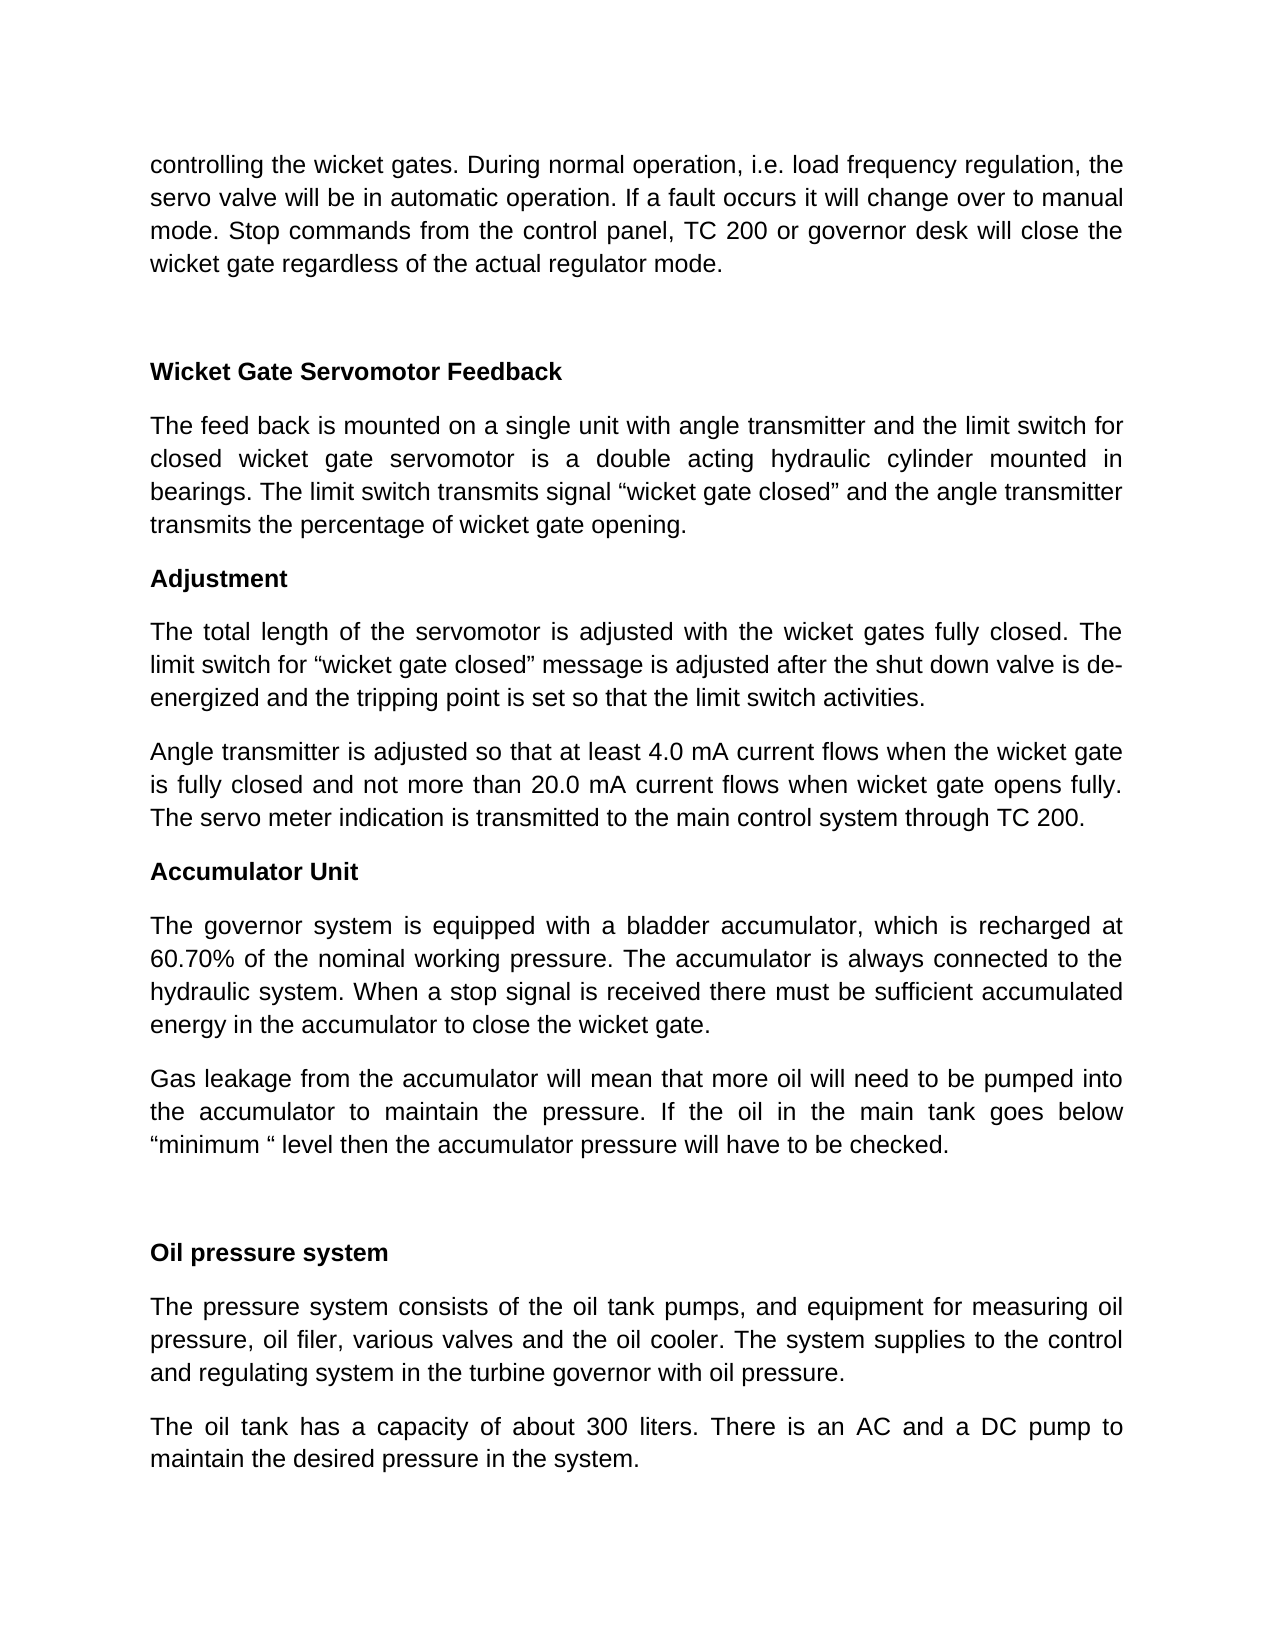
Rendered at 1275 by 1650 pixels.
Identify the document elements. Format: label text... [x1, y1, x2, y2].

text The pressure system consists of the oil tank pumps, and equipment for measuring oil pressure, oil filer, various valves and the oil cooler. The system supplies to the control and regulating system in the turbine governor with oil pressure. [150, 1292, 1125, 1386]
text Adjustment [150, 563, 1125, 592]
text The total length of the servomotor is adjusted with the wicket gates fully closed. The limit switch for “wicket gate closed” message is adjusted after the shut down valve is de-energized and the tripping point is set so that the limit switch activities. [150, 617, 1125, 712]
text Wicket Gate Servomotor Feedback [150, 357, 1125, 386]
text The oil tank has a capacity of about 300 liters. There is an AC and a DC pump to maintain the desired pressure in the system. [150, 1411, 1125, 1473]
text Oil pressure system [150, 1238, 1125, 1266]
text Gas leakage from the accumulator will mean that more oil will need to be pumped into the accumulator to maintain the pressure. If the oil in the main tank goes below “minimum “ level then the accumulator pressure will have to be checked. [150, 1064, 1125, 1159]
text Angle transmitter is adjusted so that at least 4.0 mA current flows when the wicket gate is fully closed and not more than 20.0 mA current flows when wicket gate opens fully. The servo meter indication is transmitted to the main control system through TC 200. [150, 737, 1125, 832]
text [150, 150, 1125, 278]
text The governor system is equipped with a bladder accumulator, which is recharged at 60.70% of the nominal working pressure. The accumulator is always connected to the hydraulic system. When a stop signal is received there must be sufficient accumulated energy in the accumulator to close the wicket gate. [150, 911, 1125, 1039]
text Accumulator Unit [150, 857, 1125, 886]
text The feed back is mounted on a single unit with angle transmitter and the limit switch for closed wicket gate servomotor is a double acting hydraulic cylinder mounted in bearings. The limit switch transmits signal “wicket gate closed” and the angle transmitter transmits the percentage of wicket gate opening. [150, 411, 1125, 538]
